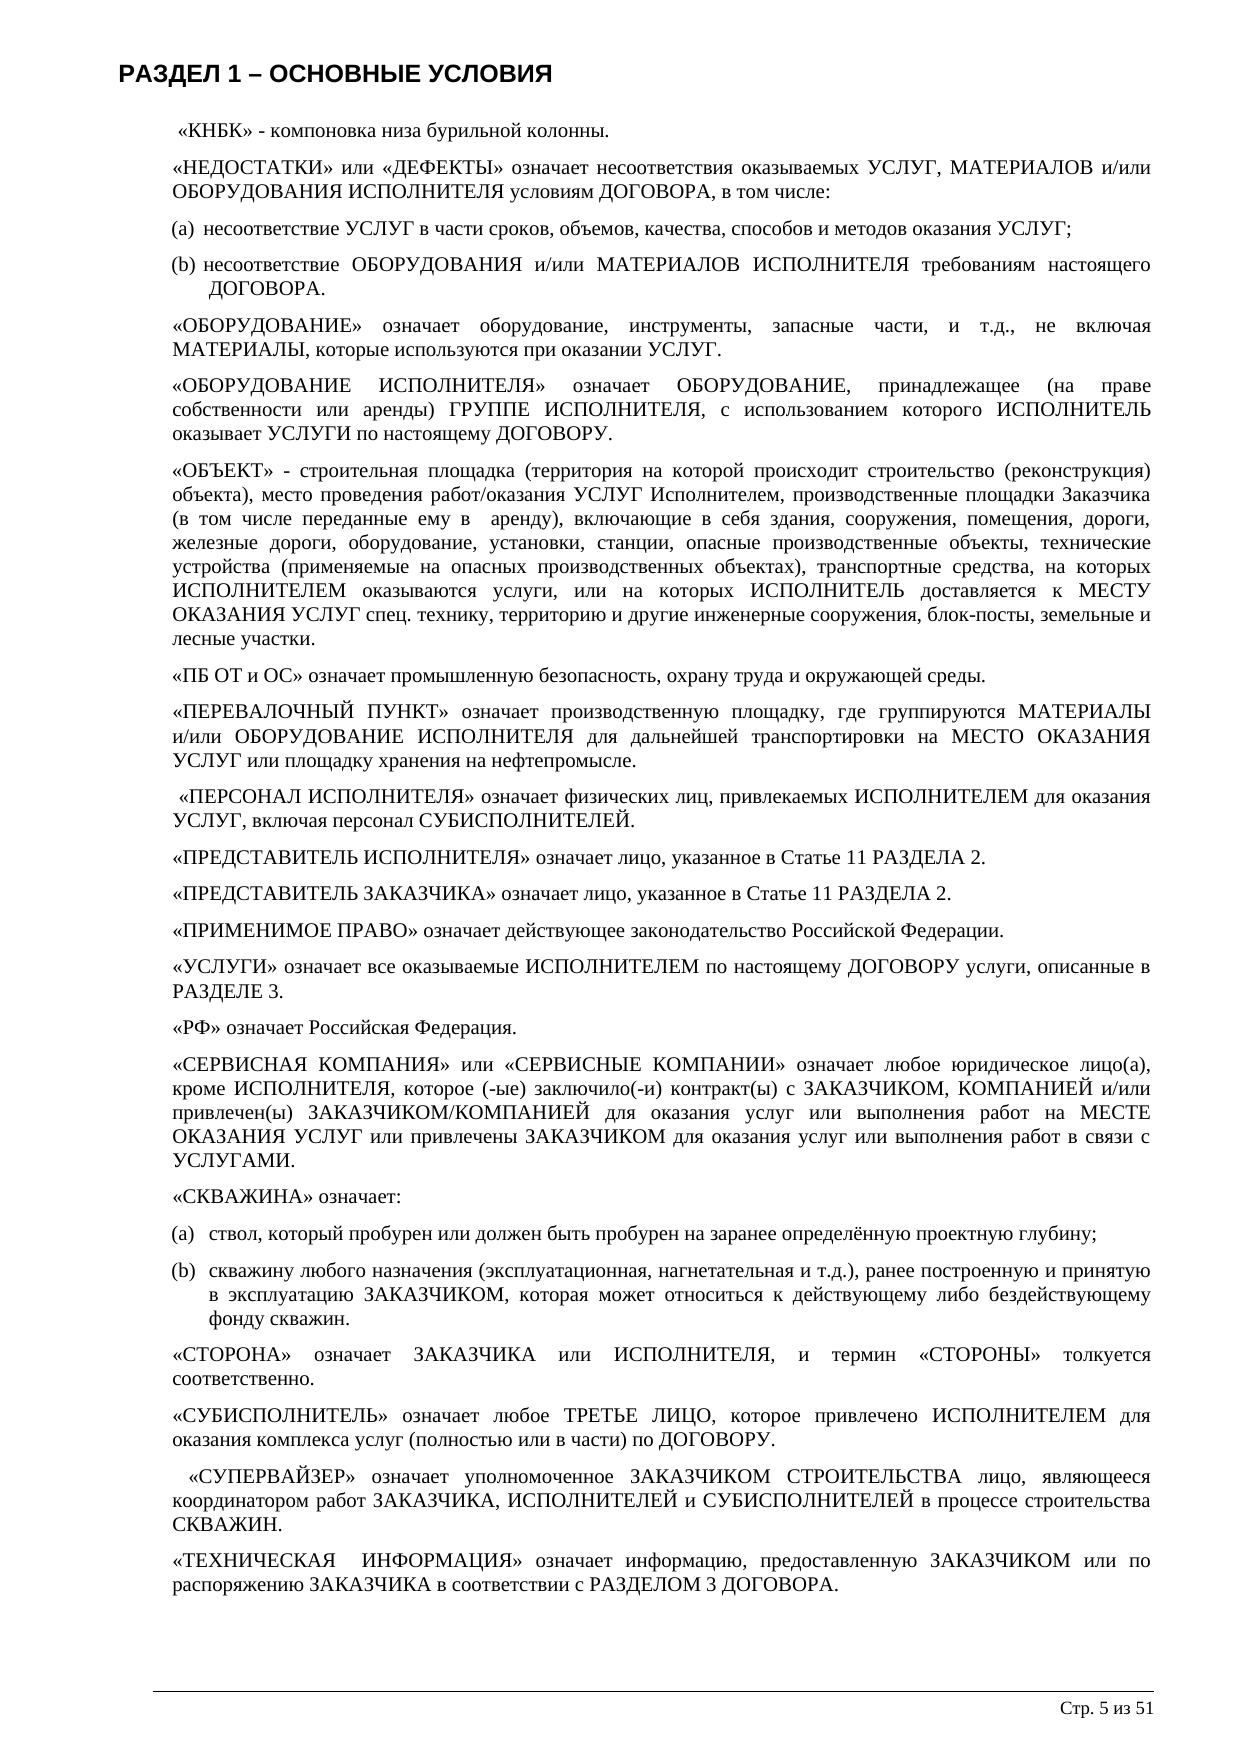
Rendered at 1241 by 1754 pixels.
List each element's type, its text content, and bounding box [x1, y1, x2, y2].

text «ПРЕДСТАВИТЕЛЬ ИСПОЛНИТЕЛЯ» означает лицо, указанное в Статье 11 РАЗДЕЛА 2. [172, 845, 1152, 869]
text «УСЛУГИ» означает все оказываемые ИСПОЛНИТЕЛЕМ по настоящему ДОГОВОРУ услуги, описанные в РАЗДЕЛЕ 3. [172, 954, 1152, 1003]
text «ОБЪЕКТ» - строительная площадка (территория на которой происходит строительство (реконструкция) объекта), место проведения работ/оказания УСЛУГ Исполнителем, производственные площадки Заказчика (в том числе переданные ему в аренду), включающие в себя здания, сооружения, помещения, дороги, железные дороги, оборудование, установки, станции, опасные производственные объекты, технические устройства (применяемые на опасных производственных объектах), транспортные средства, на которых ИСПОЛНИТЕЛЕМ оказываются услуги, или на которых ИСПОЛНИТЕЛЬ доставляется к МЕСТУ ОКАЗАНИЯ УСЛУГ спец. технику, территорию и другие инженерные сооружения, блок-посты, земельные и лесные участки. [172, 458, 1152, 650]
list ствол, который пробурен или должен быть пробурен на заранее определённую проектную глубину; [171, 1221, 1152, 1245]
text «СУПЕРВАЙЗЕР» означает уполномоченное ЗАКАЗЧИКОМ СТРОИТЕЛЬСТВА лицо, являющееся координатором работ ЗАКАЗЧИКА, ИСПОЛНИТЕЛЕЙ и СУБИСПОЛНИТЕЛЕЙ в процессе строительства СКВАЖИН. [172, 1463, 1152, 1536]
text «ПБ ОТ и ОС» означает промышленную безопасность, охрану труда и окружающей среды. [172, 663, 1152, 687]
text «РФ» означает Российская Федерация. [172, 1015, 1152, 1039]
text «ПРИМЕНИМОЕ ПРАВО» означает действующее законодательство Российской Федерации. [172, 918, 1152, 942]
text «СТОРОНА» означает ЗАКАЗЧИКА или ИСПОЛНИТЕЛЯ, и термин «СТОРОНЫ» толкуется соответственно. [172, 1342, 1152, 1390]
text «ОБОРУДОВАНИЕ ИСПОЛНИТЕЛЯ» означает ОБОРУДОВАНИЕ, принадлежащее (на праве собственности или аренды) ГРУППЕ ИСПОЛНИТЕЛЯ, с использованием которого ИСПОЛНИТЕЛЬ оказывает УСЛУГИ по настоящему ДОГОВОРУ. [172, 373, 1152, 445]
list скважину любого назначения (эксплуатационная, нагнетательная и т.д.), ранее построенную и принятую в эксплуатацию ЗАКАЗЧИКОМ, которая может относиться к действующему либо бездействующему фонду скважин. [171, 1258, 1152, 1330]
text «ПЕРСОНАЛ ИСПОЛНИТЕЛЯ» означает физических лиц, привлекаемых ИСПОЛНИТЕЛЕМ для оказания УСЛУГ, включая персонал СУБИСПОЛНИТЕЛЕЙ. [172, 784, 1152, 832]
text «ОБОРУДОВАНИЕ» означает оборудование, инструменты, запасные части, и т.д., не включая МАТЕРИАЛЫ, которые используются при оказании УСЛУГ. [172, 313, 1152, 361]
text «ТЕХНИЧЕСКАЯ ИНФОРМАЦИЯ» означает информацию, предоставленную ЗАКАЗЧИКОМ или по распоряжению ЗАКАЗЧИКА в соответствии с РАЗДЕЛОМ 3 ДОГОВОРА. [172, 1548, 1152, 1596]
list несоответствие УСЛУГ в части сроков, объемов, качества, способов и методов оказания УСЛУГ; [171, 215, 1152, 239]
text «НЕДОСТАТКИ» или «ДЕФЕКТЫ» означает несоответствия оказываемых УСЛУГ, МАТЕРИАЛОВ и/или ОБОРУДОВАНИЯ ИСПОЛНИТЕЛЯ условиям ДОГОВОРА, в том числе: [172, 155, 1152, 203]
text «СКВАЖИНА» означает: [172, 1184, 1152, 1208]
text «СЕРВИСНАЯ КОМПАНИЯ» или «СЕРВИСНЫЕ КОМПАНИИ» означает любое юридическое лицо(а), кроме ИСПОЛНИТЕЛЯ, которое (-ые) заключило(-и) контракт(ы) с ЗАКАЗЧИКОМ, КОМПАНИЕЙ и/или привлечен(ы) ЗАКАЗЧИКОМ/КОМПАНИЕЙ для оказания услуг или выполнения работ на МЕСТЕ ОКАЗАНИЯ УСЛУГ или привлечены ЗАКАЗЧИКОМ для оказания услуг или выполнения работ в связи с УСЛУГАМИ. [172, 1052, 1152, 1172]
text «ПРЕДСТАВИТЕЛЬ ЗАКАЗЧИКА» означает лицо, указанное в Статье 11 РАЗДЕЛА 2. [172, 881, 1152, 905]
text «СУБИСПОЛНИТЕЛЬ» означает любое ТРЕТЬЕ ЛИЦО, которое привлечено ИСПОЛНИТЕЛЕМ для оказания комплекса услуг (полностью или в части) по ДОГОВОРУ. [172, 1403, 1152, 1451]
text «КНБК» - компоновка низа бурильной колонны. [172, 118, 1152, 142]
text «ПЕРЕВАЛОЧНЫЙ ПУНКТ» означает производственную площадку, где группируются МАТЕРИАЛЫ и/или ОБОРУДОВАНИЕ ИСПОЛНИТЕЛЯ для дальнейшей транспортировки на МЕСТО ОКАЗАНИЯ УСЛУГ или площадку хранения на нефтепромысле. [172, 699, 1152, 772]
list несоответствие ОБОРУДОВАНИЯ и/или МАТЕРИАЛОВ ИСПОЛНИТЕЛЯ требованиям настоящего ДОГОВОРА. [171, 252, 1152, 300]
